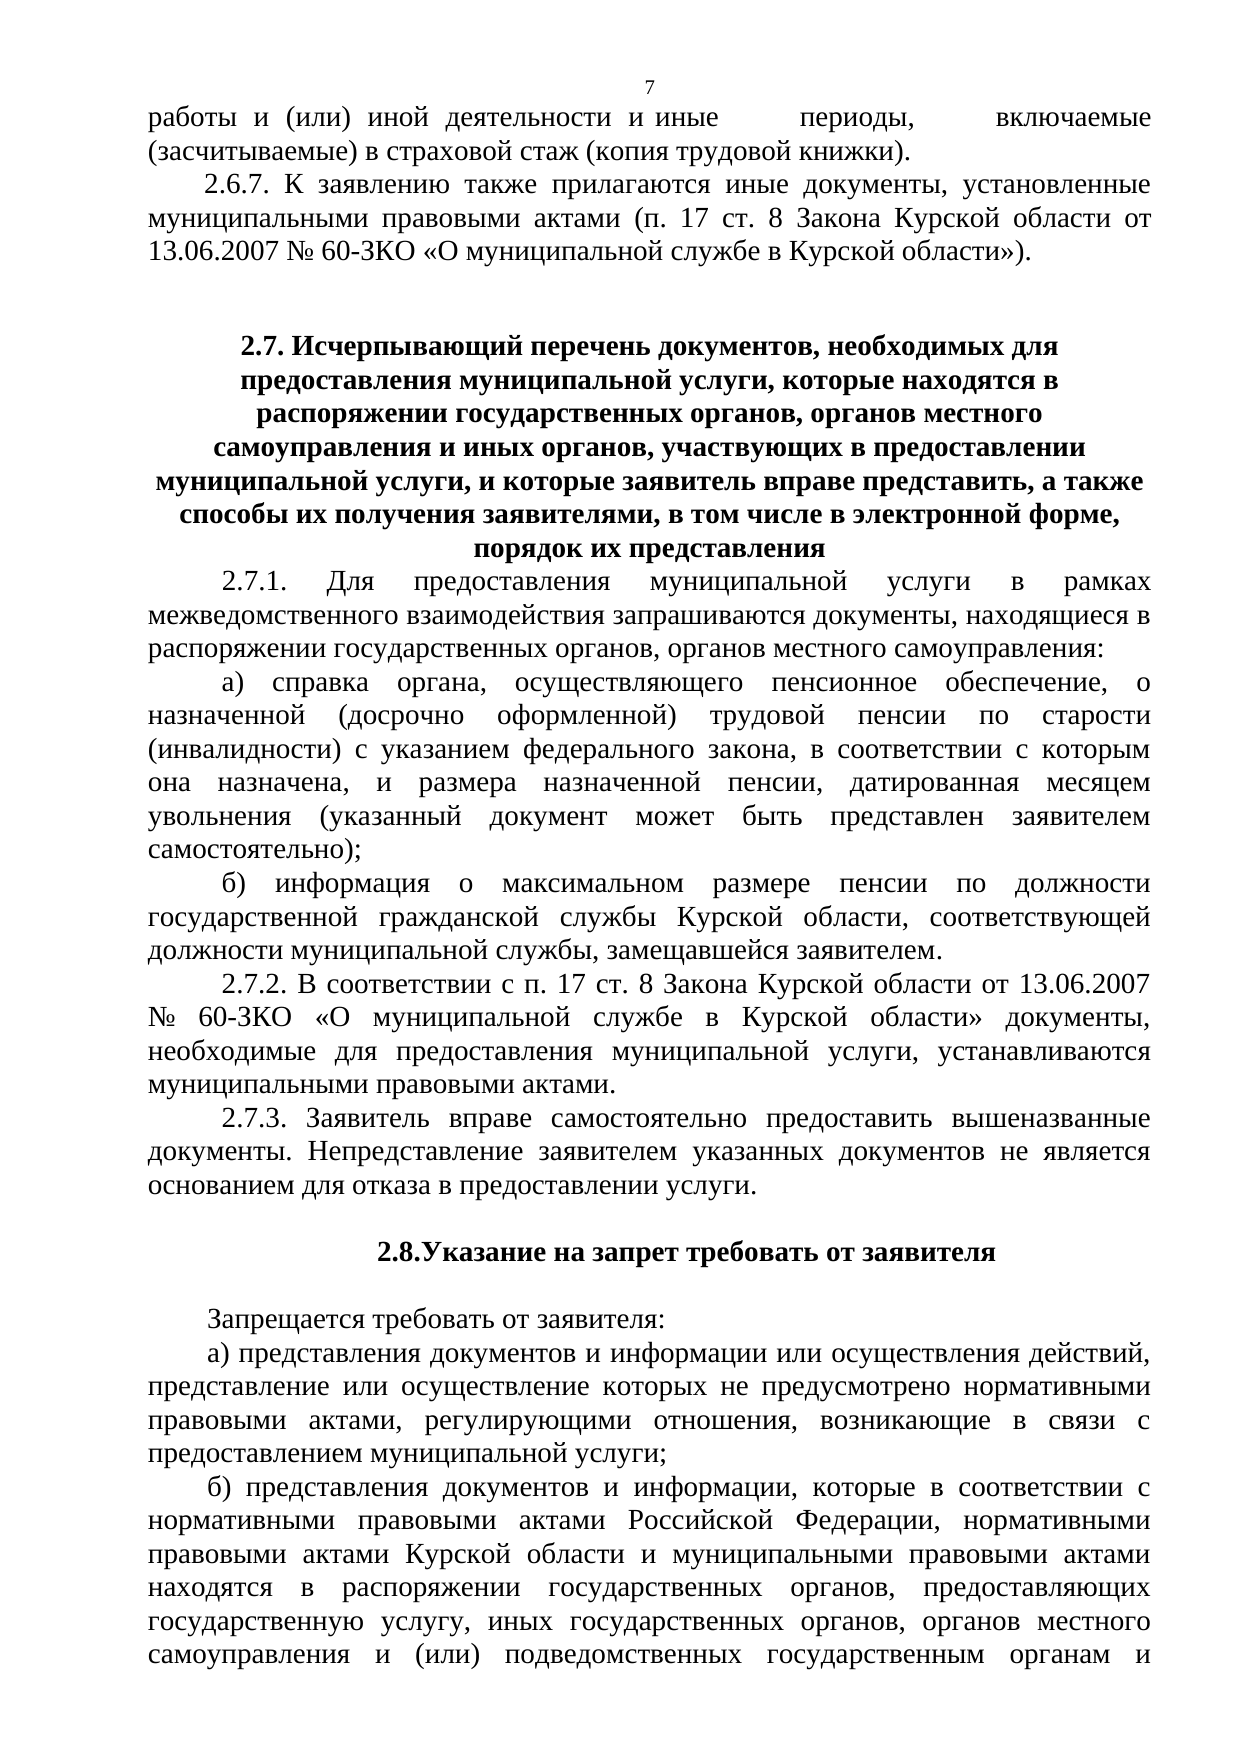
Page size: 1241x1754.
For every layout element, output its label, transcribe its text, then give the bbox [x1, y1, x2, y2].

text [148, 1469, 1152, 1670]
text б) информация о максимальном размере пенсии по должности государственной гражданской службы Курской области, соответствующей должности муниципальной службы, замещавшейся заявителем. [148, 865, 1152, 966]
text а) представления документов и информации или осуществления действий, представление или осуществление которых не предусмотрено нормативными правовыми актами, регулирующими отношения, возникающие в связи с предоставлением муниципальной услуги; [148, 1335, 1152, 1469]
text 2.7.1. Для предоставления муниципальной услуги в рамках межведомственного взаимодействия запрашиваются документы, находящиеся в распоряжении государственных органов, органов местного самоуправления: [148, 563, 1152, 664]
text 2.7.2. В соответствии с п. 17 ст. 8 Закона Курской области от 13.06.2007 № 60-ЗКО «О муниципальной службе в Курской области» документы, необходимые для предоставления муниципальной услуги, устанавливаются муниципальными правовыми актами. [148, 966, 1152, 1100]
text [148, 99, 1152, 166]
text 2.7. Исчерпывающий перечень документов, необходимых для предоставления муниципальной услуги, которые находятся в распоряжении государственных органов, органов местного самоуправления и иных органов, участвующих в предоставлении муниципальной услуги, и которые заявитель вправе представить, а также способы их получения заявителями, в том числе в электронной форме, порядок их представления [148, 328, 1152, 563]
text Запрещается требовать от заявителя: [148, 1301, 1152, 1335]
text а) справка органа, осуществляющего пенсионное обеспечение, о назначенной (досрочно оформленной) трудовой пенсии по старости (инвалидности) с указанием федерального закона, в соответствии с которым она назначена, и размера назначенной пенсии, датированная месяцем увольнения (указанный документ может быть представлен заявителем самостоятельно); [148, 664, 1152, 865]
text 2.7.3. Заявитель вправе самостоятельно предоставить вышеназванные документы. Непредставление заявителем указанных документов не является основанием для отказа в предоставлении услуги. [148, 1100, 1152, 1201]
text 2.6.7. К заявлению также прилагаются иные документы, установленные муниципальными правовыми актами (п. 17 ст. 8 Закона Курской области от 13.06.2007 № 60-ЗКО «О муниципальной службе в Курской области»). [148, 166, 1152, 267]
text 2.8.Указание на запрет требовать от заявителя [148, 1234, 1152, 1268]
